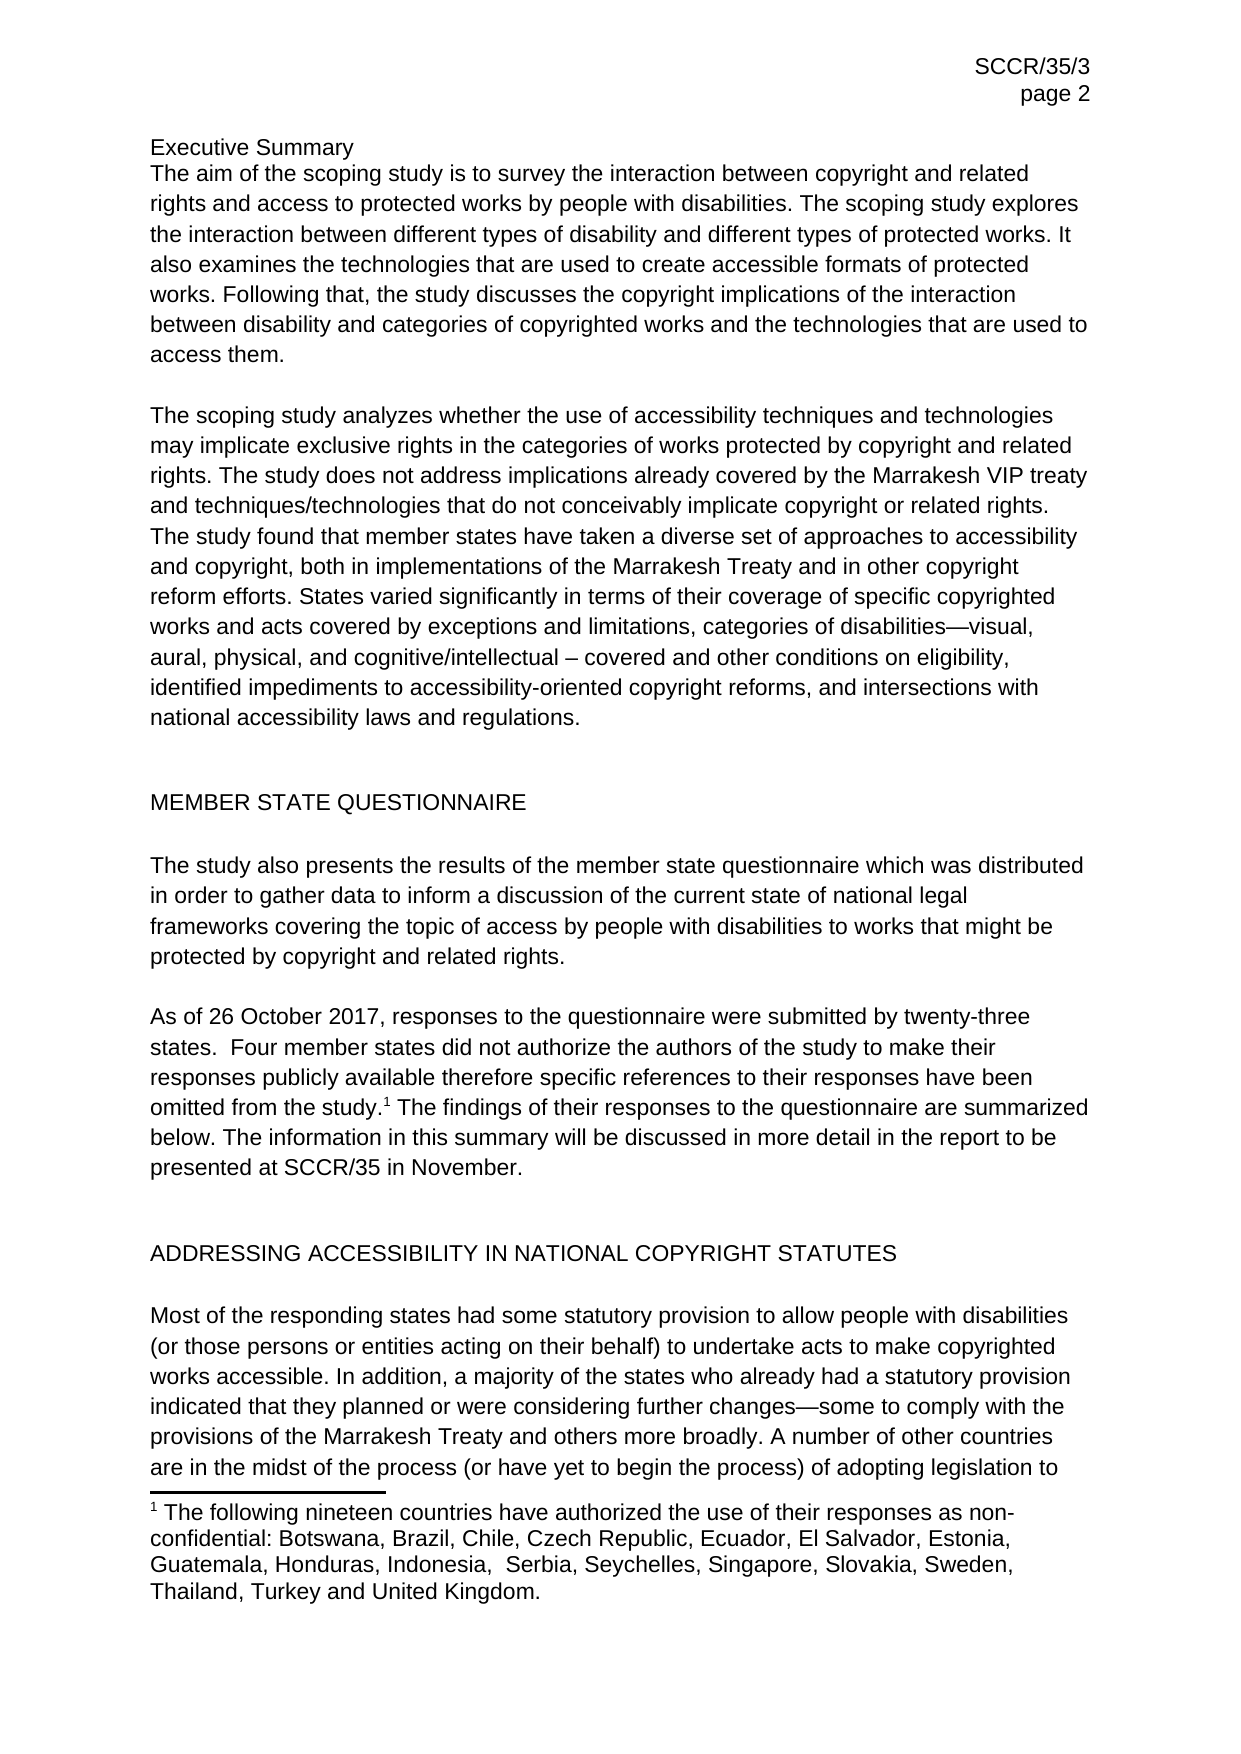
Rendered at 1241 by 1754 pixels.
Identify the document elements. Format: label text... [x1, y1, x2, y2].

text The study also presents the results of the member state questionnaire which was distributed in order to gather data to inform a discussion of the current state of national legal frameworks covering the topic of access by people with disabilities to works that might be protected by copyright and related rights. [150, 852, 1090, 969]
text The aim of the scoping study is to survey the interaction between copyright and related rights and access to protected works by people with disabilities. The scoping study explores the interaction between different types of disability and different types of protected works. It also examines the technologies that are used to create accessible formats of protected works. Following that, the study discusses the copyright implications of the interaction between disability and categories of copyrighted works and the technologies that are used to access them. [150, 160, 1090, 368]
subtitle prepared by Mr. Blake Reid and Ms. Caroline NcubeExecutive Summary [150, 134, 1090, 160]
text The study found that member states have taken a diverse set of approaches to accessibility and copyright, both in implementations of the Marrakesh Treaty and in other copyright reform efforts. States varied significantly in terms of their coverage of specific copyrighted works and acts covered by exceptions and limitations, categories of disabilities—visual, aural, physical, and cognitive/intellectual – covered and other conditions on eligibility, identified impediments to accessibility-oriented copyright reforms, and intersections with national accessibility laws and regulations. [150, 523, 1090, 730]
subtitle Addressing Accessibility in National Copyright Statutes [150, 1240, 1090, 1266]
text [150, 1302, 1090, 1480]
text As of 26 October 2017, responses to the questionnaire were submitted by twenty-three states. Four member states did not authorize the authors of the study to make their responses publicly available therefore specific references to their responses have been omitted from the study. The findings of their responses to the questionnaire are summarized below. The information in this summary will be discussed in more detail in the report to be presented at SCCR/35 in November. [150, 1003, 1090, 1181]
subtitle Member State Questionnaire [150, 789, 1090, 816]
text The scoping study analyzes whether the use of accessibility techniques and technologies may implicate exclusive rights in the categories of works protected by copyright and related rights. The study does not address implications already covered by the Marrakesh VIP treaty and techniques/technologies that do not conceivably implicate copyright or related rights. [150, 402, 1090, 519]
